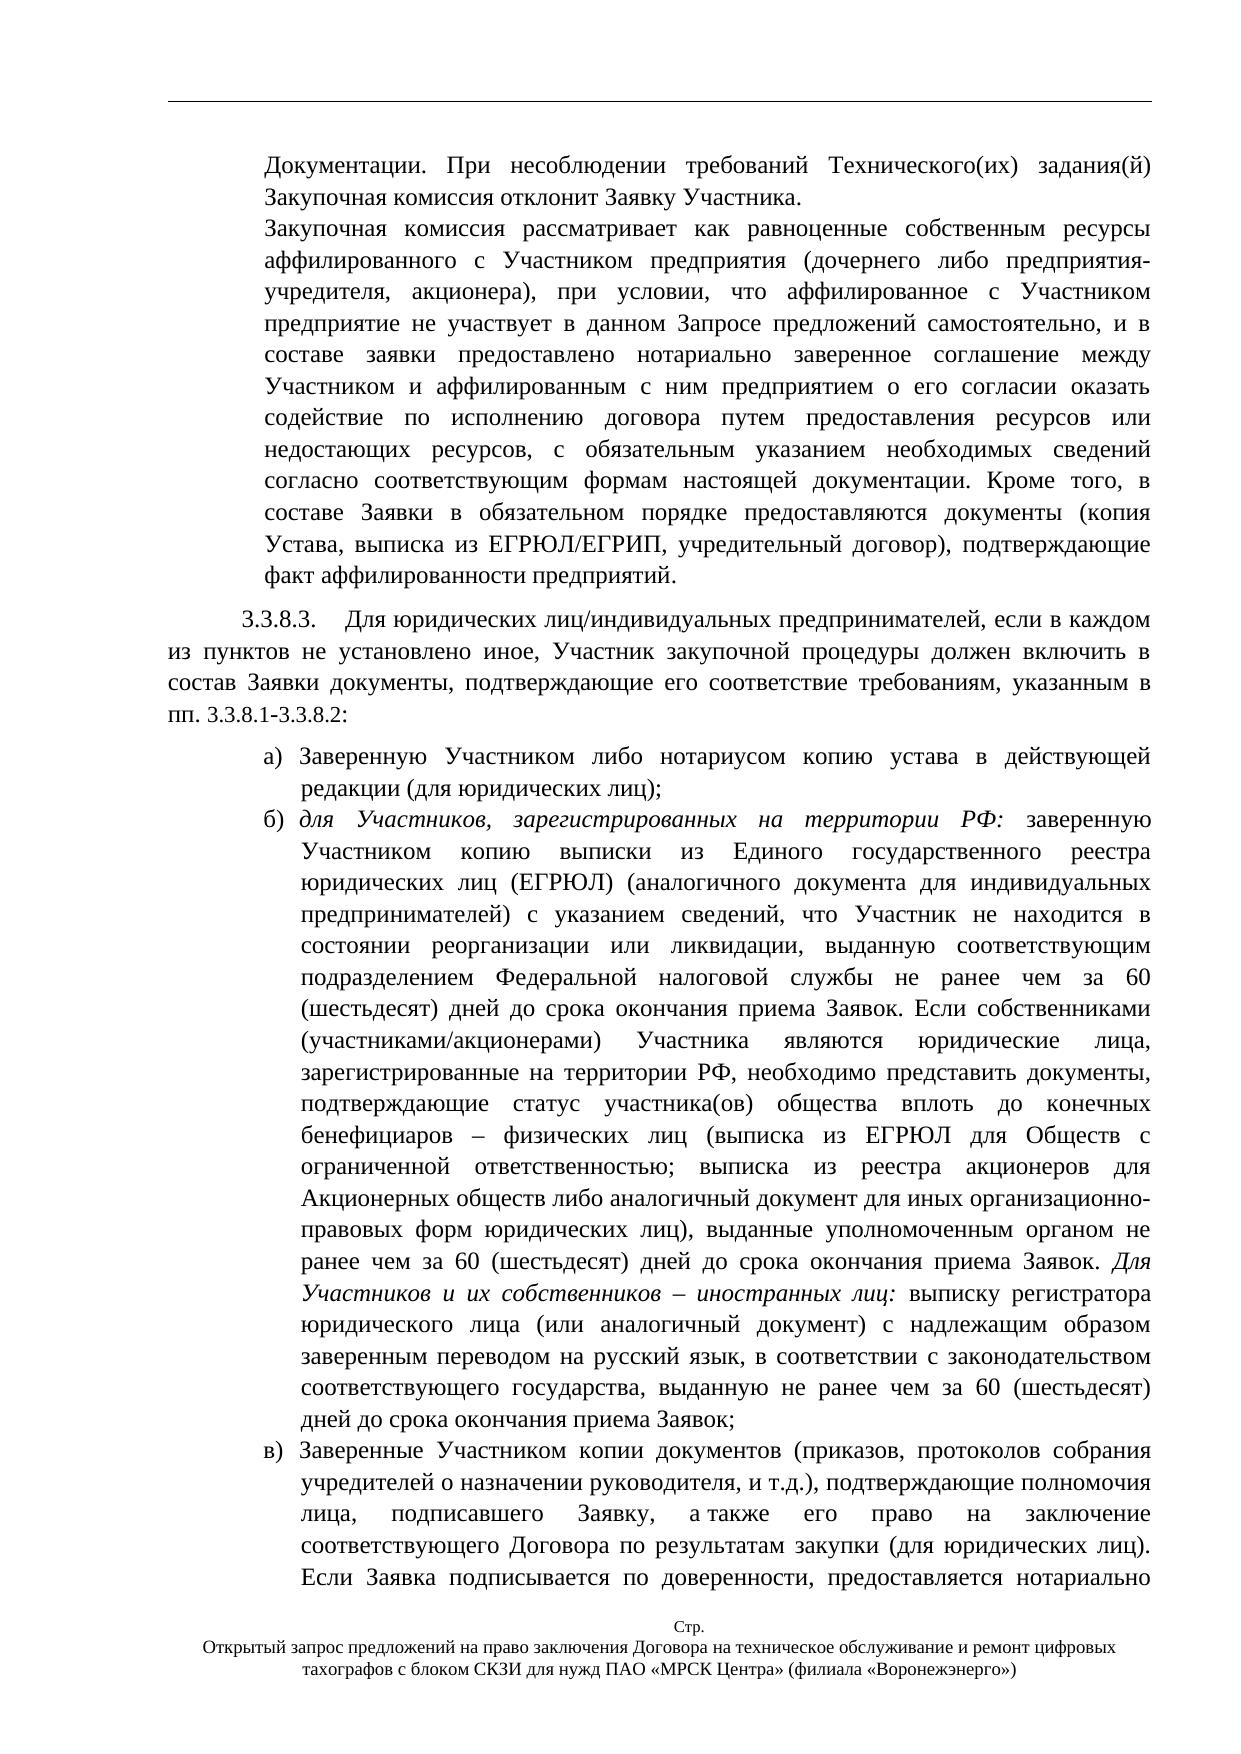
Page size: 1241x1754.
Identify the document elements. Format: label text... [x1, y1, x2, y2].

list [263, 1435, 1152, 1590]
text Закупочная комиссия рассматривает как равноценные собственным ресурсы аффилированного с Участником предприятия (дочернего либо предприятия-учредителя, акционера), при условии, что аффилированное с Участником предприятие не участвует в данном Запросе предложений самостоятельно, и в составе заявки предоставлено нотариально заверенное соглашение между Участником и аффилированным с ним предприятием о его согласии оказать содействие по исполнению договора путем предоставления ресурсов или недостающих ресурсов, с обязательным указанием необходимых сведений согласно соответствующим формам настоящей документации. Кроме того, в составе Заявки в обязательном порядке предоставляются документы (копия Устава, выписка из ЕГРЮЛ/ЕГРИП, учредительный договор), подтверждающие факт аффилированности предприятий. [264, 213, 1152, 589]
list Для юридических лиц/индивидуальных предпринимателей, если в каждом из пунктов не установлено иное, Участник закупочной процедуры должен включить в состав Заявки документы, подтверждающие его соответствие требованиям, указанным в пп. 3.3.8.1-3.3.8.2: [168, 604, 1152, 728]
list Заверенную Участником либо нотариусом копию устава в действующей редакции (для юридических лиц); [263, 741, 1152, 801]
list для Участников, зарегистрированных на территории РФ: заверенную Участником копию выписки из Единого государственного реестра юридических лиц (ЕГРЮЛ) (аналогичного документа для индивидуальных предпринимателей) с указанием сведений, что Участник не находится в состоянии реорганизации или ликвидации, выданную соответствующим подразделением Федеральной налоговой службы не ранее чем за 60 (шестьдесят) дней до срока окончания приема Заявок. Если собственниками (участниками/акционерами) Участника являются юридические лица, зарегистрированные на территории РФ, необходимо представить документы, подтверждающие статус участника(ов) общества вплоть до конечных бенефициаров – физических лиц (выписка из ЕГРЮЛ для Обществ с ограниченной ответственностью; выписка из реестра акционеров для Акционерных обществ либо аналогичный документ для иных организационно-правовых форм юридических лиц), выданные уполномоченным органом не ранее чем за 60 (шестьдесят) дней до срока окончания приема Заявок. Для Участников и их собственников – иностранных лиц: выписку регистратора юридического лица (или аналогичный документ) с надлежащим образом заверенным переводом на русский язык, в соответствии с законодательством соответствующего государства, выданную не ранее чем за 60 (шестьдесят) дней до срока окончания приема Заявок; [263, 804, 1152, 1433]
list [227, 150, 1152, 210]
